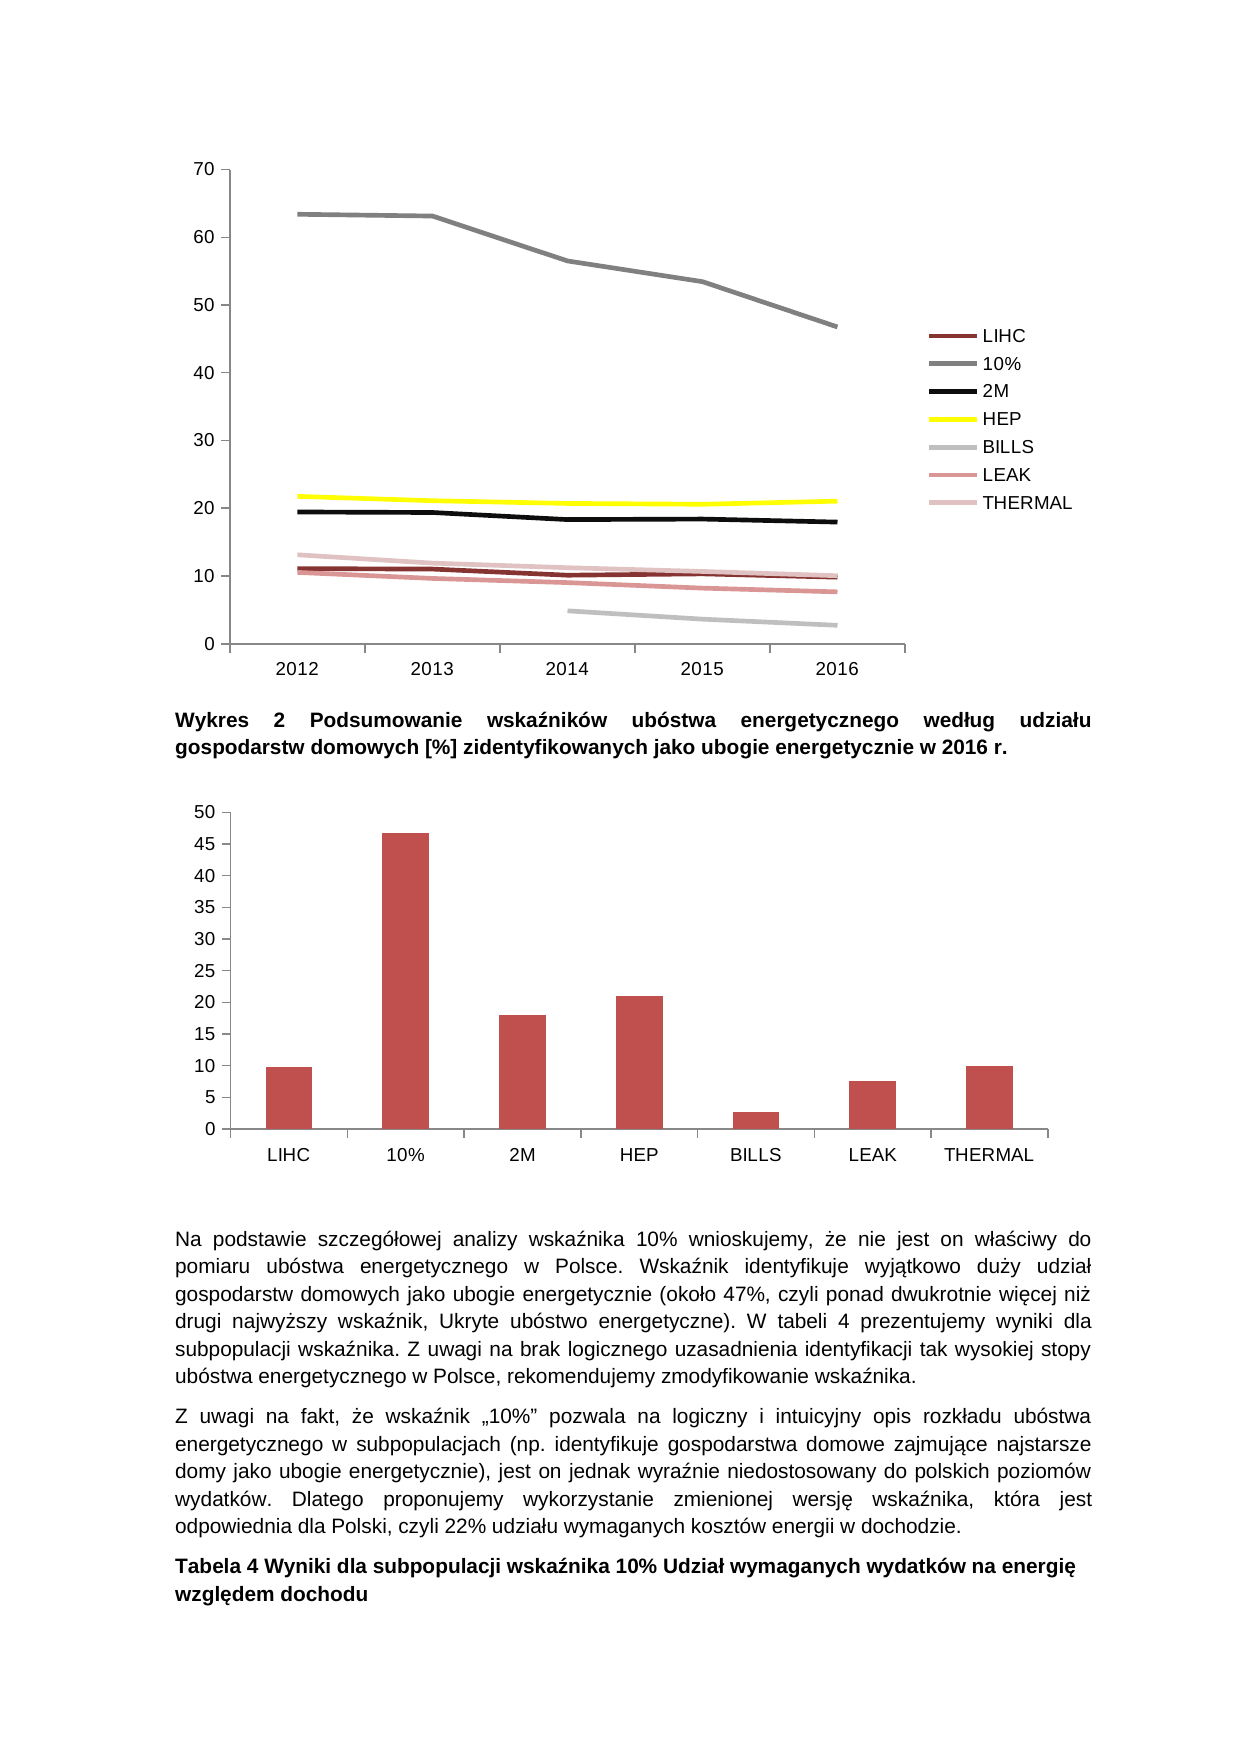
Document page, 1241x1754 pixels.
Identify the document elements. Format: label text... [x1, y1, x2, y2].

list Wykres 2 Podsumowanie wskaźników ubóstwa energetycznego według udziału gospodarstw domowych [%] zidentyfikowanych jako ubogie energetycznie w 2016 r. [175, 707, 1092, 759]
text Z uwagi na fakt, że wskaźnik „10%” pozwala na logiczny i intuicyjny opis rozkładu ubóstwa energetycznego w subpopulacjach (np. identyfikuje gospodarstwa domowe zajmujące najstarsze domy jako ubogie energetycznie), jest on jednak wyraźnie niedostosowany do polskich poziomów wydatków. Dlatego proponujemy wykorzystanie zmienionej wersję wskaźnika, która jest odpowiednia dla Polski, czyli 22% udziału wymaganych kosztów energii w dochodzie. [175, 1404, 1092, 1538]
text Tabela 4 Wyniki dla subpopulacji wskaźnika 10% Udział wymaganych wydatków na energię względem dochodu [175, 1554, 1092, 1606]
text Na podstawie szczegółowej analizy wskaźnika 10% wnioskujemy, że nie jest on właściwy do pomiaru ubóstwa energetycznego w Polsce. Wskaźnik identyfikuje wyjątkowo duży udział gospodarstw domowych jako ubogie energetycznie (około 47%, czyli ponad dwukrotnie więcej niż drugi najwyższy wskaźnik, Ukryte ubóstwo energetyczne). W tabeli 4 prezentujemy wyniki dla subpopulacji wskaźnika. Z uwagi na brak logicznego uzasadnienia identyfikacji tak wysokiej stopy ubóstwa energetycznego w Polsce, rekomendujemy zmodyfikowanie wskaźnika. [175, 1227, 1092, 1388]
